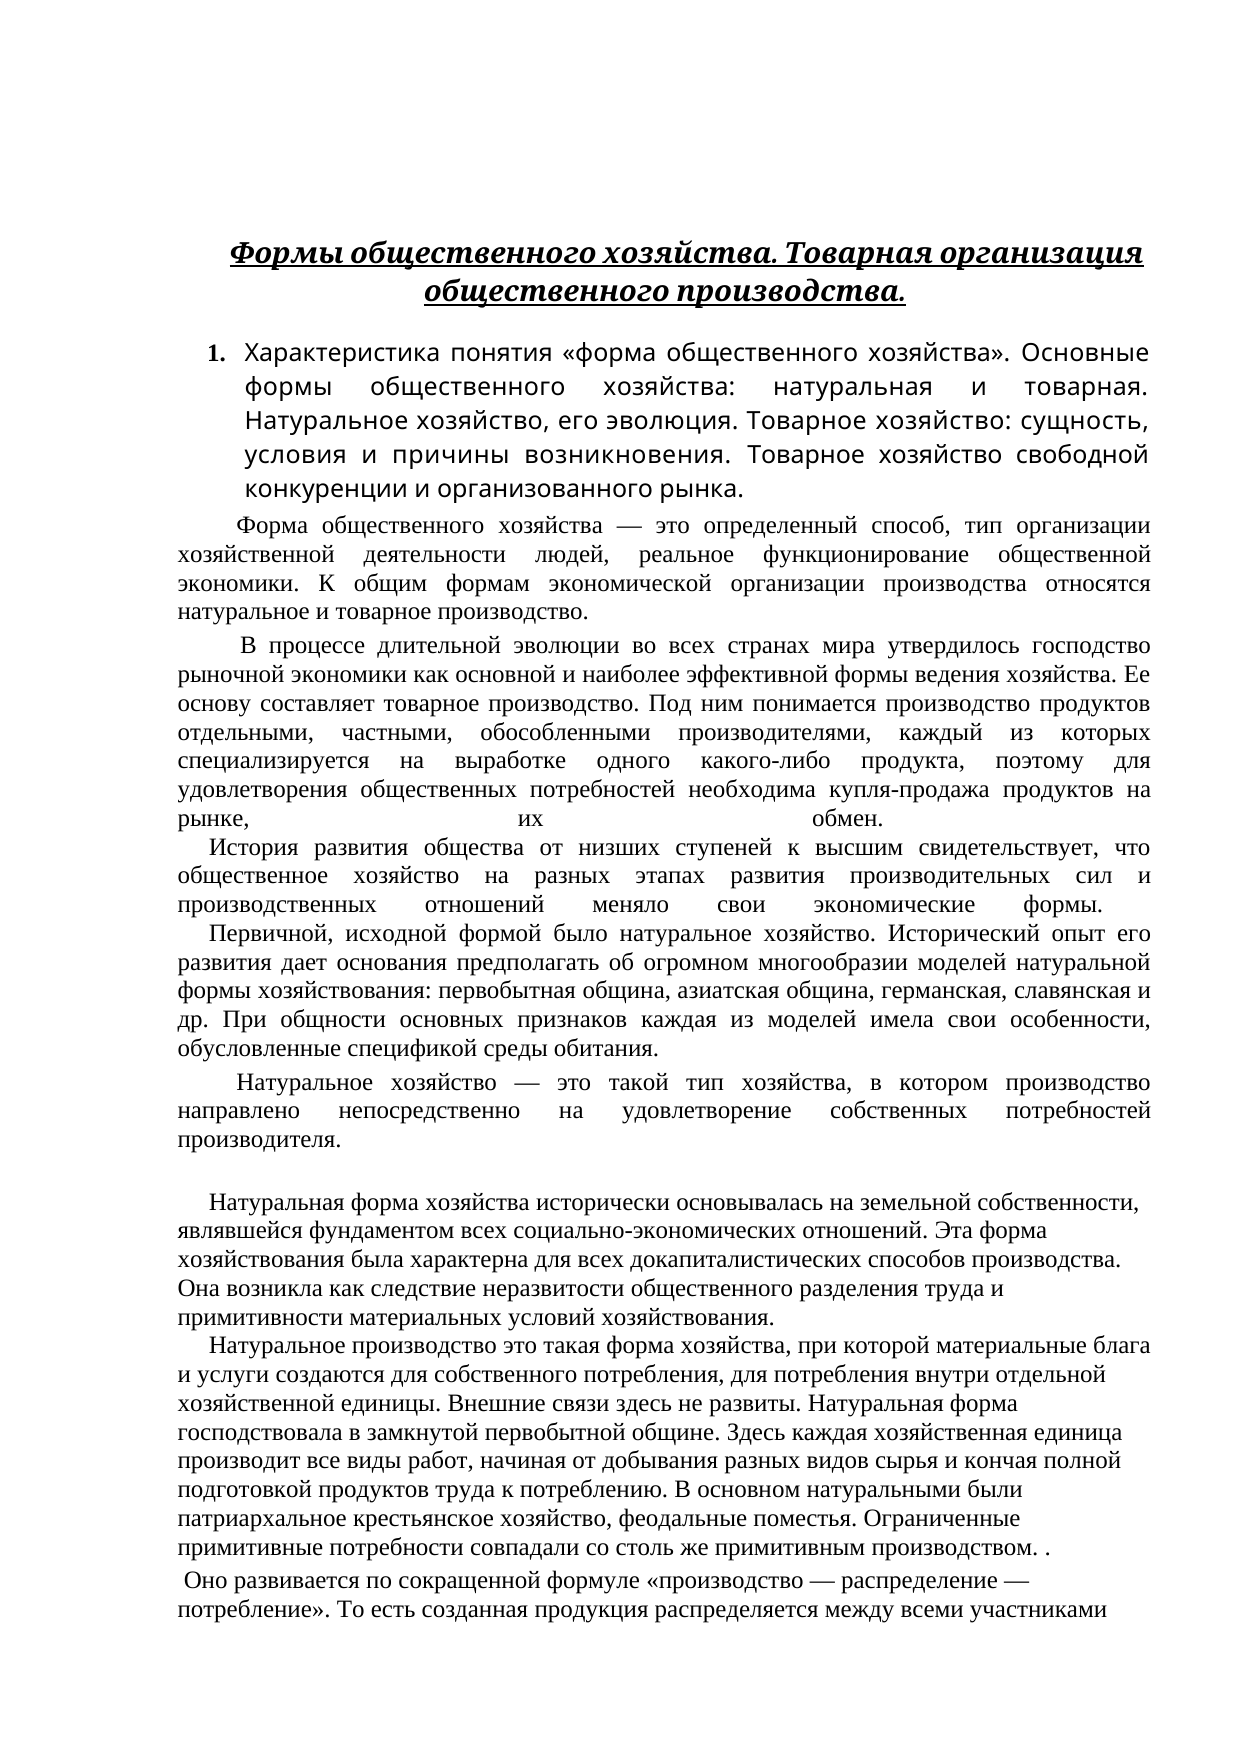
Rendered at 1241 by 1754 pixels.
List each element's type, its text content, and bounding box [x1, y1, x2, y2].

text Формы общественного хозяйства. Товарная организация общественного производства. [177, 237, 1152, 309]
text Натуральная форма хозяйства исторически основывалась на земельной собственности, являвшейся фундаментом всех социально-экономических отношений. Эта форма хозяйствования была характерна для всех докапиталистических способов производства. Она возникла как следствие неразвитости общественного разделения труда и примитивности материальных условий хозяйствования. Натуральное производство это такая форма хозяйства, при которой материальные блага и услуги создаются для собственного потребления, для потребления внутри отдельной хозяйственной единицы. Внешние связи здесь не развиты. Натуральная форма господствовала в замкнутой первобытной общине. Здесь каждая хозяйственная единица производит все виды работ, начиная от добывания разных видов сырья и кончая полной подготовкой продуктов труда к потреблению. В основном натуральными были патриархальное крестьянское хозяйство, феодальные поместья. Ограниченные примитивные потребности совпадали со столь же примитивным производством. . [177, 1158, 1152, 1561]
text В процессе длительной эволюции во всех странах мира утвердилось господство рыночной экономики как основной и наиболее эффективной формы ведения хозяйства. Ее основу составляет товарное производство. Под ним понимается производство продуктов отдельными, частными, обособленными производителями, каждый из которых специализируется на выработке одного какого-либо продукта, поэтому для удовлетворения общественных потребностей необходима купля-продажа продуктов на рынке, их обмен. История развития общества от низших ступеней к высшим свидетельствует, что общественное хозяйство на разных этапах развития производительных сил и производственных отношений меняло свои экономические формы. Первичной, исходной формой было натуральное хозяйство. Исторический опыт его развития дает основания предполагать об огромном многообразии моделей натуральной формы хозяйствования: первобытная община, азиатская община, германская, славянская и др. При общности основных признаков каждая из моделей имела свои особенности, обусловленные спецификой среды обитания. [177, 630, 1152, 1062]
text Натуральное хозяйство — это такой тип хозяйства, в котором производство направлено непосредственно на удовлетворение собственных потребностей производителя. [177, 1067, 1152, 1153]
text Форма общественного хозяйства — это определенный способ, тип организации хозяйственной деятельности людей, реальное функционирование общественной экономики. К общим формам экономической организации производства относятся натуральное и товарное производство. [177, 510, 1152, 625]
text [177, 1566, 1152, 1623]
list Характеристика понятия «форма общественного хозяйства». Основные формы общественного хозяйства: натуральная и товарная. Натуральное хозяйство, его эволюция. Товарное хозяйство: сущность, условия и причины возникновения. Товарное хозяйство свободной конкуренции и организованного рынка. [207, 335, 1149, 505]
